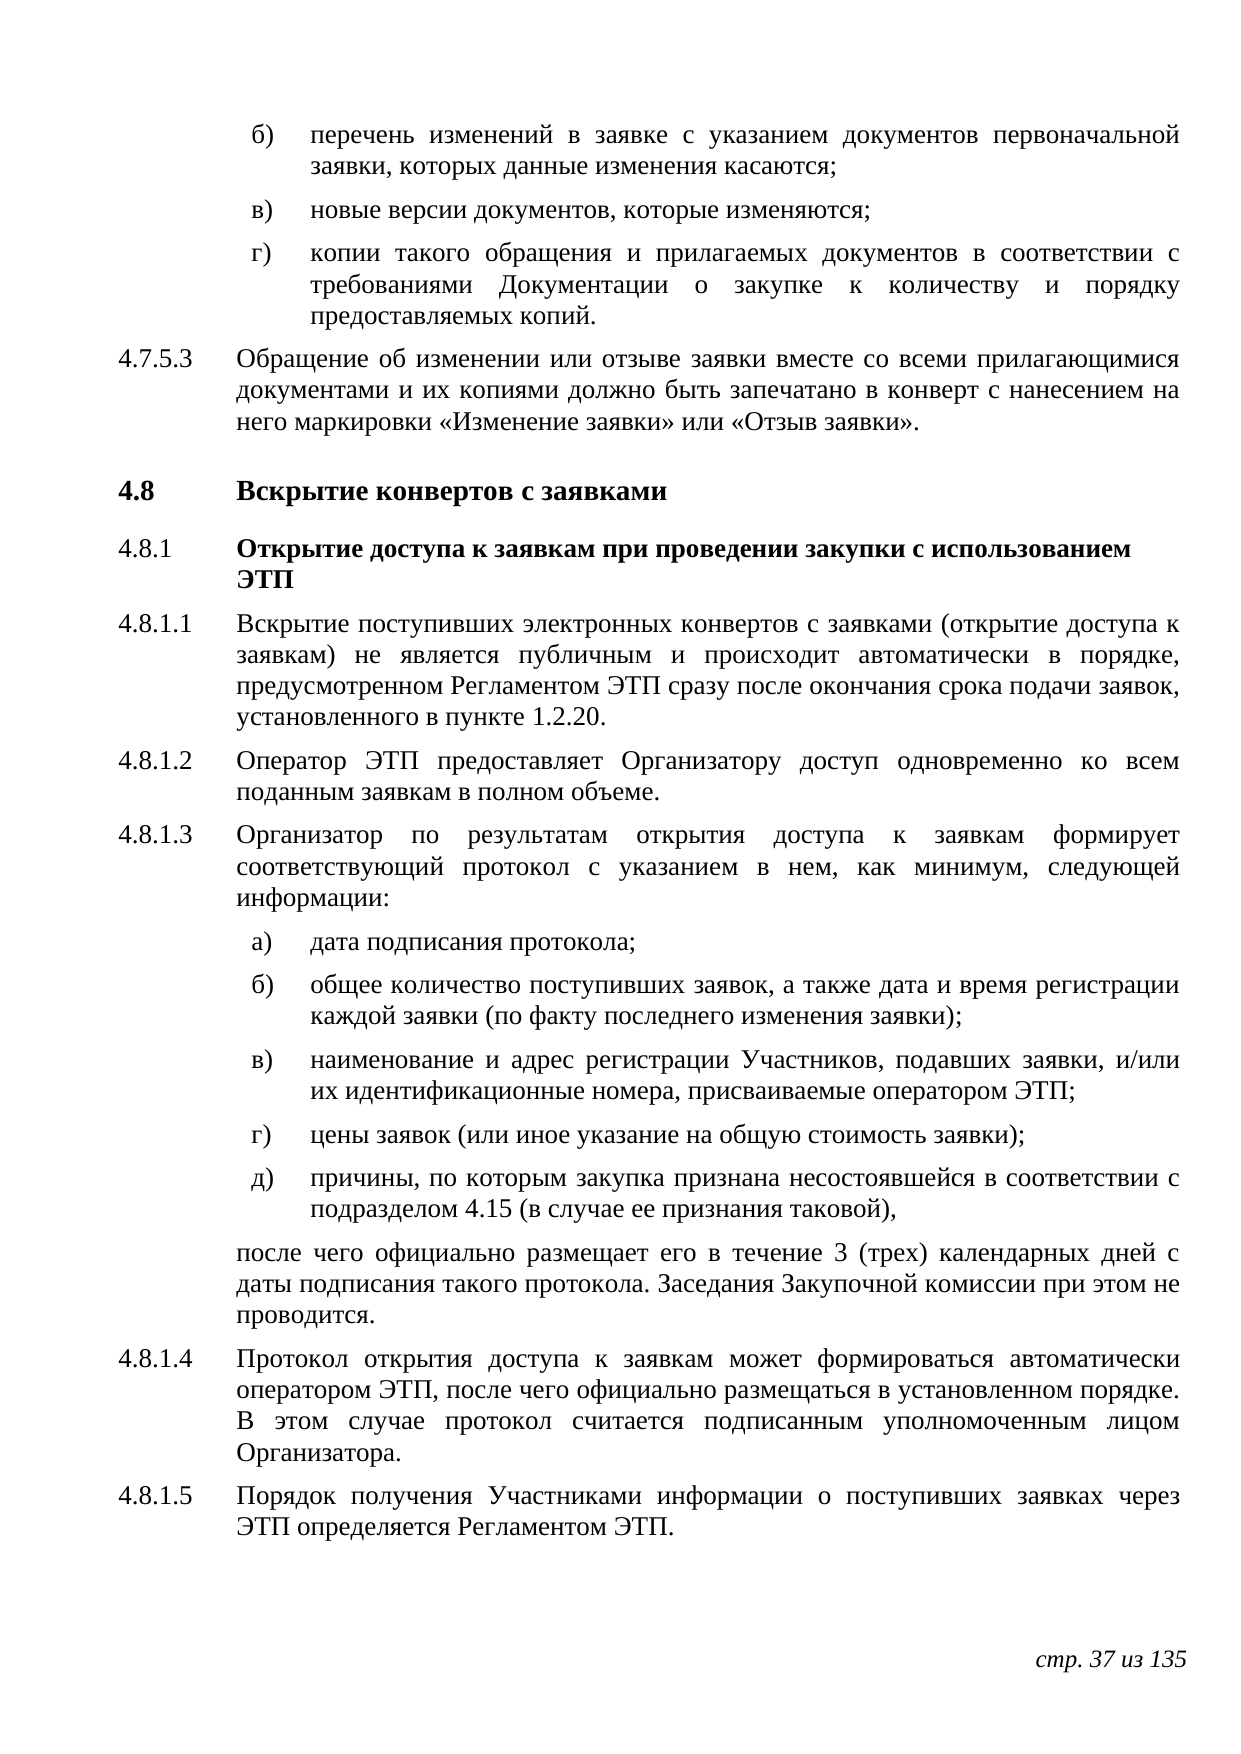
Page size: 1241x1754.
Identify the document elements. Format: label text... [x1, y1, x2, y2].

text наименование и адрес регистрации Участников, подавших заявки, и/или их идентификационные номера, присваиваемые оператором ЭТП; [251, 1043, 1181, 1105]
text общее количество поступивших заявок, а также дата и время регистрации каждой заявки (по факту последнего изменения заявки); [251, 968, 1181, 1031]
list Порядок получения Участниками информации о поступивших заявках через ЭТП определяется Регламентом ЭТП. [118, 1479, 1181, 1542]
text копии такого обращения и прилагаемых документов в соответствии с требованиями Документации о закупке к количеству и порядку предоставляемых копий. [251, 237, 1181, 330]
text перечень изменений в заявке с указанием документов первоначальной заявки, которых данные изменения касаются; [251, 118, 1181, 180]
list Вскрытие поступивших электронных конвертов с заявками (открытие доступа к заявкам) не является публичным и происходит автоматически в порядке, предусмотренном Регламентом ЭТП сразу после окончания срока подачи заявок, установленного в пункте 1.2.20. [118, 607, 1181, 731]
text причины, по которым закупка признана несостоявшейся в соответствии с подразделом 4.15 (в случае ее признания таковой), [251, 1161, 1181, 1224]
list Организатор по результатам открытия доступа к заявкам формирует соответствующий протокол с указанием в нем, как минимум, следующей информации: [118, 819, 1181, 912]
subtitle Вскрытие конвертов с заявками [118, 473, 1181, 507]
list Обращение об изменении или отзыве заявки вместе со всеми прилагающимися документами и их копиями должно быть запечатано в конверт с нанесением на него маркировки «Изменение заявки» или «Отзыв заявки». [118, 342, 1181, 436]
text дата подписания протокола; [251, 924, 1181, 956]
list Протокол открытия доступа к заявкам может формироваться автоматически оператором ЭТП, после чего официально размещаться в установленном порядке. В этом случае протокол считается подписанным уполномоченным лицом Организатора. [118, 1342, 1181, 1467]
list после чего официально размещает его в течение 3 (трех) календарных дней с даты подписания такого протокола. Заседания Закупочной комиссии при этом не проводится. [236, 1236, 1181, 1330]
text цены заявок (или иное указание на общую стоимость заявки); [251, 1118, 1181, 1149]
list Оператор ЭТП предоставляет Организатору доступ одновременно ко всем поданным заявкам в полном объеме. [118, 744, 1181, 806]
text новые версии документов, которые изменяются; [251, 193, 1181, 224]
text Открытие доступа к заявкам при проведении закупки с использованием ЭТП [118, 532, 1181, 594]
